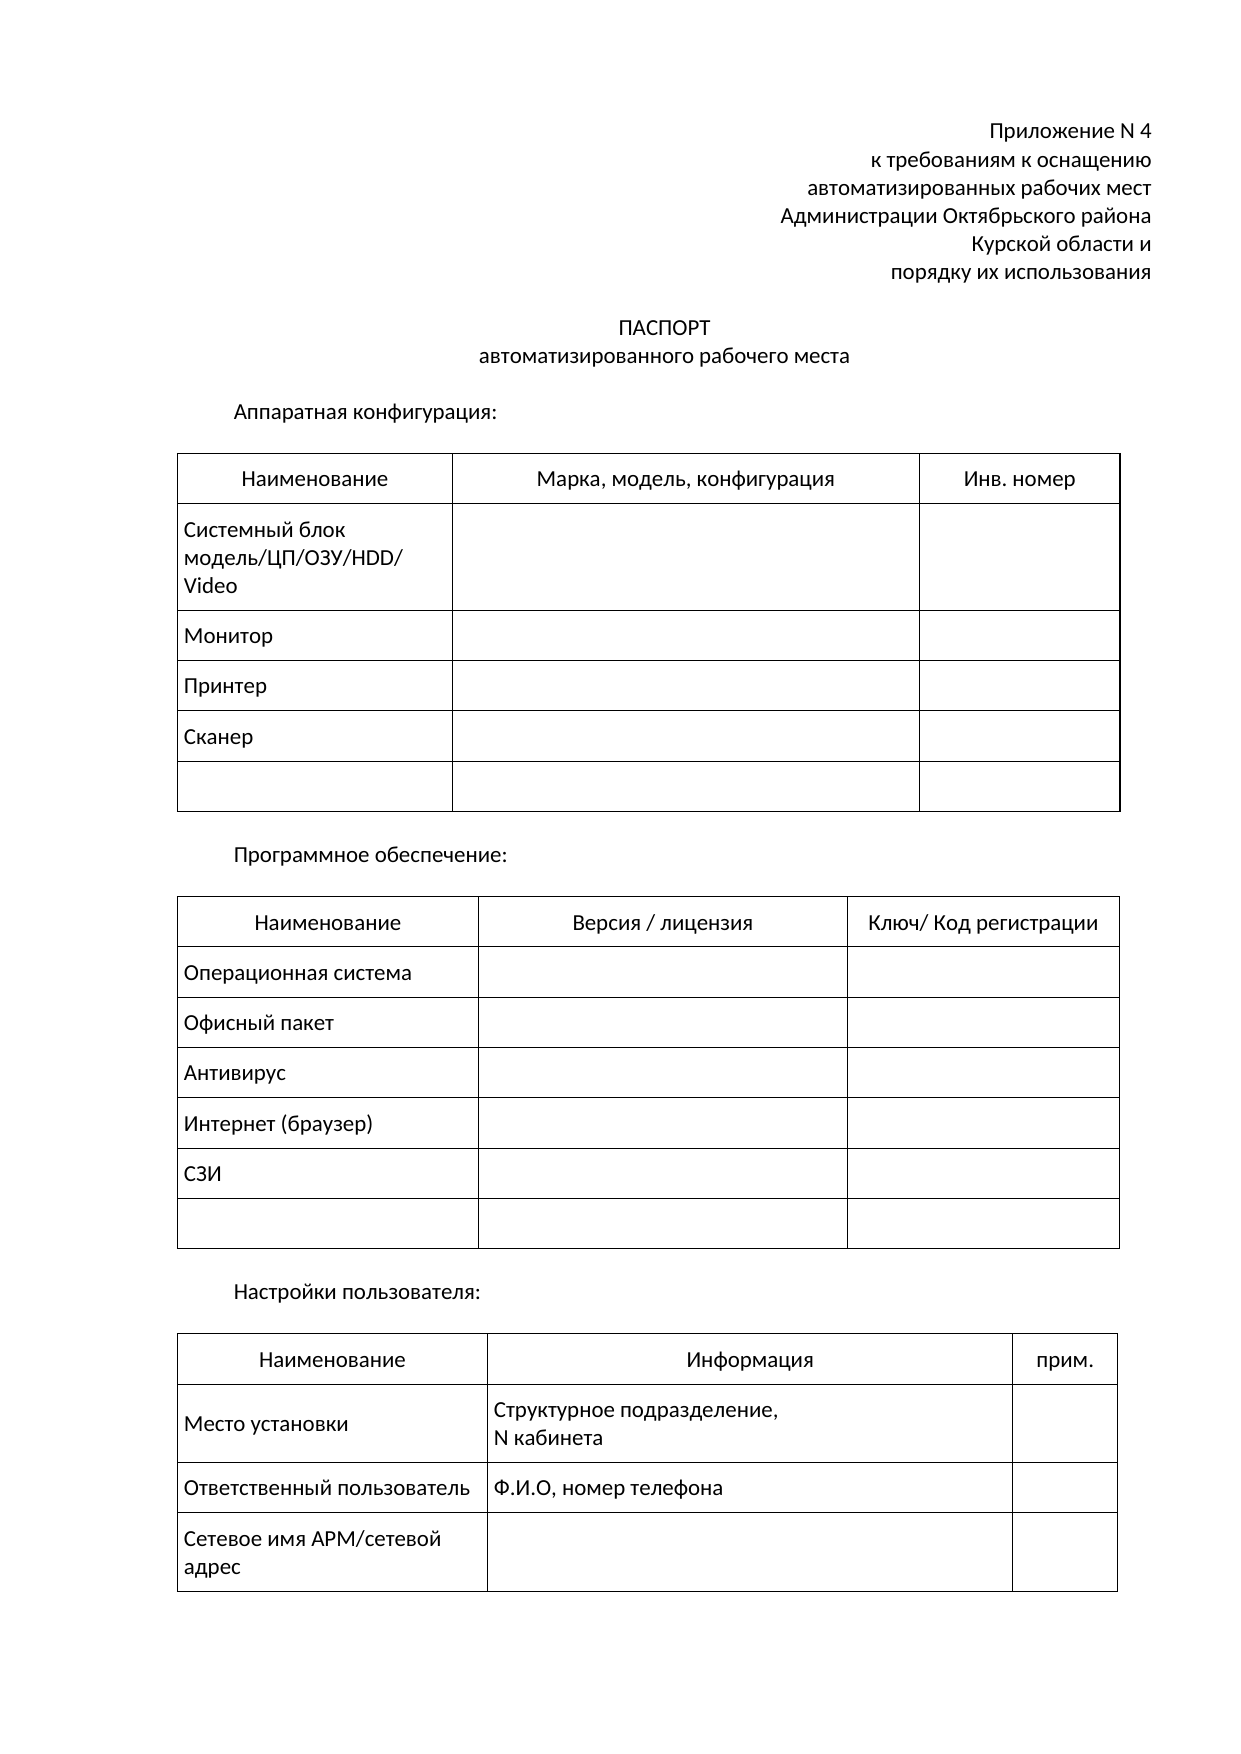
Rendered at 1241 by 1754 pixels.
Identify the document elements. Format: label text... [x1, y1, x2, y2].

table_header Наименование [178, 1334, 487, 1383]
table_cell [453, 661, 919, 710]
table_header Инв. номер [920, 454, 1119, 503]
text автоматизированного рабочего места [177, 341, 1152, 369]
table_cell Интернет (браузер) [178, 1098, 478, 1147]
table_cell Ф.И.О, номер телефона [488, 1463, 1012, 1512]
table_cell [920, 611, 1119, 660]
table_cell [920, 711, 1119, 761]
table_cell Место установки [178, 1385, 487, 1462]
text Администрации Октябрьского района [177, 201, 1152, 229]
table_cell [479, 947, 847, 997]
table_cell [848, 1098, 1119, 1147]
text Аппаратная конфигурация: [177, 397, 1152, 425]
text Настройки пользователя: [177, 1277, 1152, 1305]
table_cell [848, 1149, 1119, 1198]
text Приложение N 4 [177, 117, 1152, 145]
table_cell [453, 762, 919, 811]
text порядку их использования [177, 257, 1152, 285]
text Программное обеспечение: [177, 840, 1152, 868]
table_cell [920, 762, 1119, 811]
table_header Наименование [178, 454, 452, 503]
table_cell Принтер [178, 661, 452, 710]
table_cell [1013, 1513, 1117, 1591]
table_cell [453, 611, 919, 660]
table_header Наименование [178, 897, 478, 946]
table_cell Структурное подразделение, N кабинета [488, 1385, 1012, 1462]
table_cell [453, 711, 919, 761]
table_cell [1013, 1385, 1117, 1462]
table_header Ключ/ Код регистрации [848, 897, 1119, 946]
text к требованиям к оснащению [177, 145, 1152, 173]
table_cell Сканер [178, 711, 452, 761]
table_header прим. [1013, 1334, 1117, 1383]
table_cell Системный блок модель/ЦП/ОЗУ/HDD/Video [178, 504, 452, 609]
table_header Информация [488, 1334, 1012, 1383]
table_cell [479, 998, 847, 1047]
table_cell Операционная система [178, 947, 478, 997]
table_cell [920, 661, 1119, 710]
table_cell [178, 762, 452, 811]
text Курской области и [177, 229, 1152, 257]
table_cell [848, 947, 1119, 997]
table_cell Офисный пакет [178, 998, 478, 1047]
table_cell Сетевое имя АРМ/сетевой адрес [178, 1513, 487, 1591]
table_cell [479, 1098, 847, 1147]
table_cell [488, 1513, 1012, 1591]
text ПАСПОРТ [177, 313, 1152, 341]
table_header Марка, модель, конфигурация [453, 454, 919, 503]
table_cell [848, 998, 1119, 1047]
table_cell [1013, 1463, 1117, 1512]
table_cell [479, 1199, 847, 1248]
table_cell [479, 1048, 847, 1097]
table_cell [178, 1199, 478, 1248]
table_cell Ответственный пользователь [178, 1463, 487, 1512]
table_cell [453, 504, 919, 609]
table_cell Монитор [178, 611, 452, 660]
table_cell СЗИ [178, 1149, 478, 1198]
table_cell [479, 1149, 847, 1198]
table_header Версия / лицензия [479, 897, 847, 946]
table_cell [848, 1199, 1119, 1248]
table_cell [920, 504, 1119, 609]
text автоматизированных рабочих мест [177, 173, 1152, 201]
table_cell Антивирус [178, 1048, 478, 1097]
table_cell [848, 1048, 1119, 1097]
